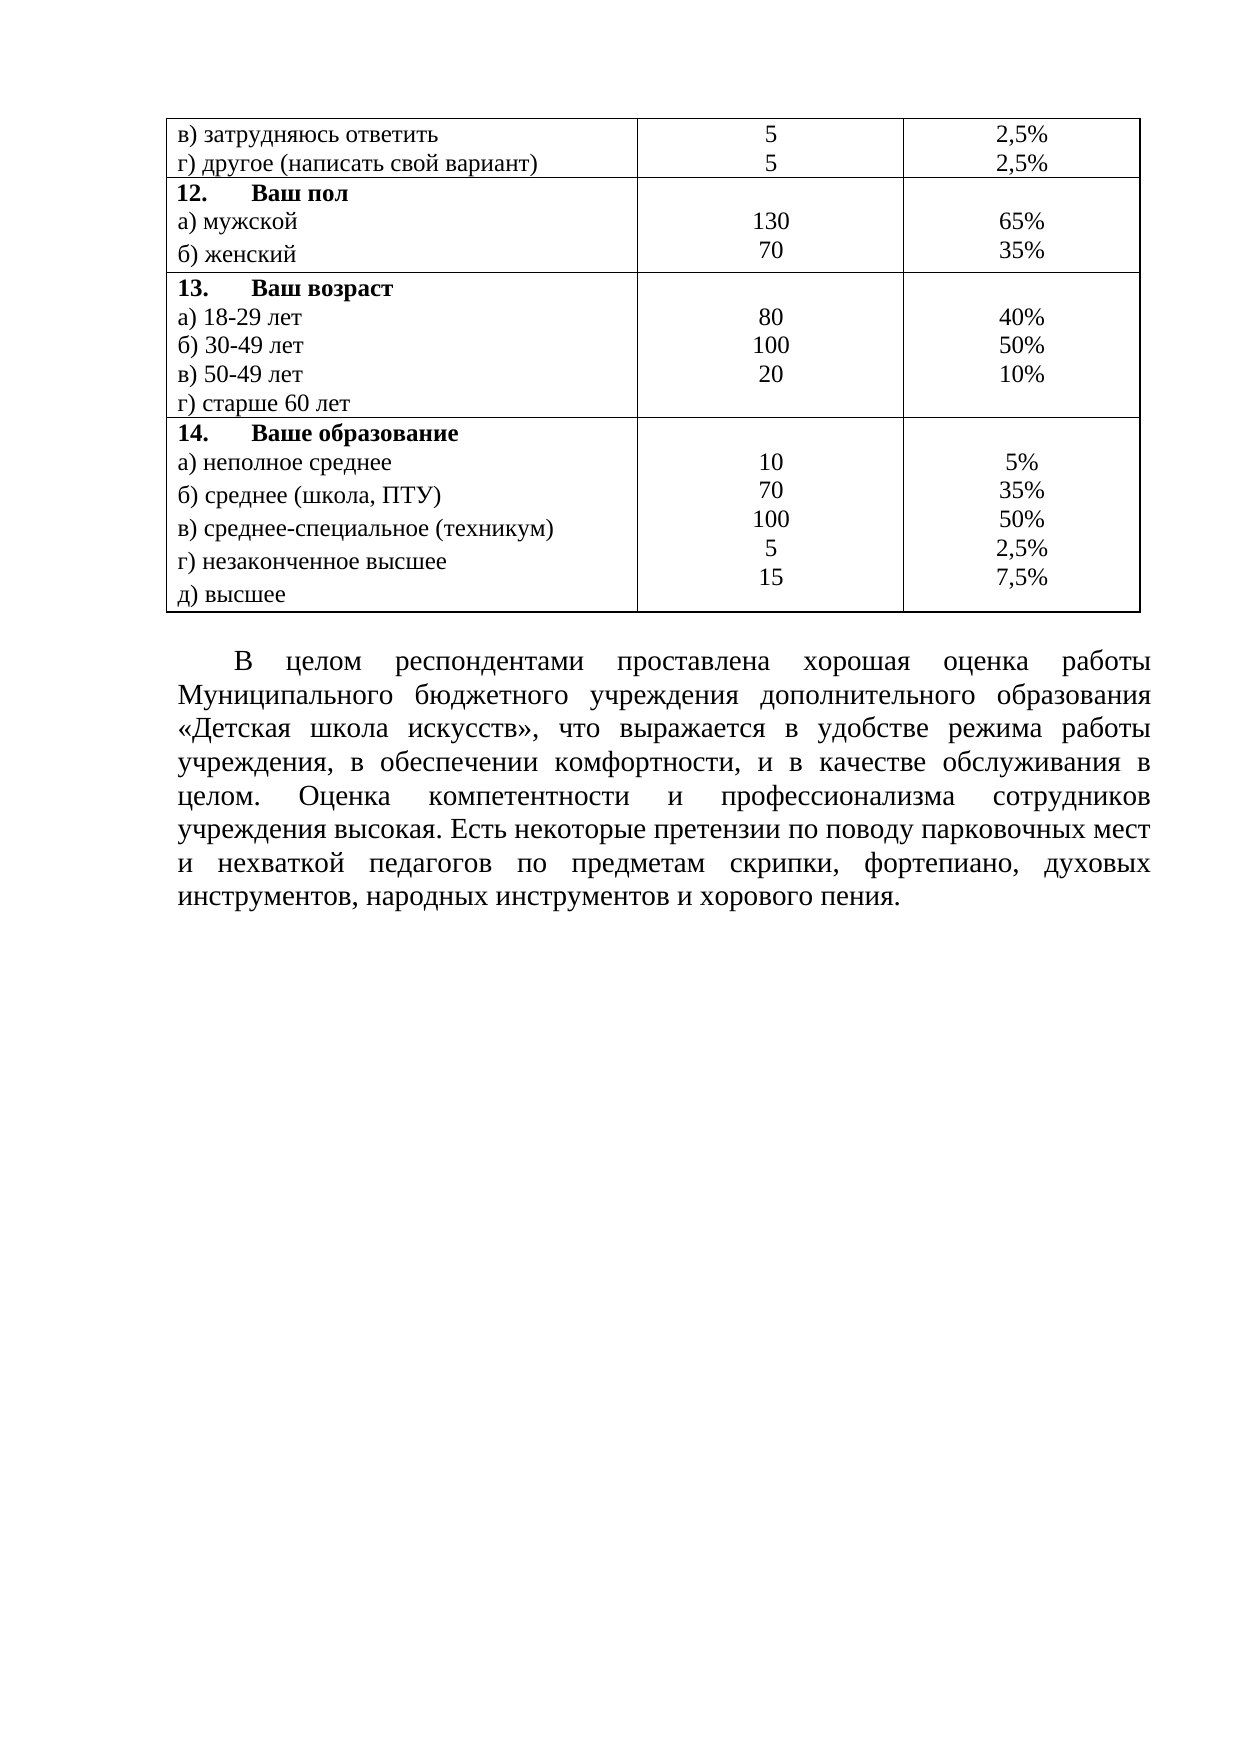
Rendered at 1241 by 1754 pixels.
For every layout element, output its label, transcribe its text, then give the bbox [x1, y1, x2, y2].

table_cell 140 50 5 5 [638, 119, 903, 177]
table_cell 130 70 [638, 178, 903, 272]
text В целом респондентами проставлена хорошая оценка работы Муниципального бюджетного учреждения дополнительного образования «Детская школа искусств», что выражается в удобстве режима работы учреждения, в обеспечении комфортности, и в качестве обслуживания в целом. Оценка компетентности и профессионализма сотрудников учреждения высокая. Есть некоторые претензии по поводу парковочных мест и нехваткой педагогов по предметам скрипки, фортепиано, духовых инструментов, народных инструментов и хорового пения. [177, 643, 1152, 912]
table_cell Ваш пол а) мужской б) женский [167, 178, 637, 272]
table_cell 5% 35% 50% 2,5% 7,5% [904, 418, 1139, 611]
table_cell 70% 25% 2,5% 2,5% [904, 119, 1139, 177]
table_cell 10 70 100 5 15 [638, 418, 903, 611]
table_cell 40% 50% 10% [904, 273, 1139, 417]
table_cell 80 100 20 [638, 273, 903, 417]
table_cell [167, 119, 637, 177]
table_cell 65% 35% [904, 178, 1139, 272]
table_cell Ваше образование а) неполное среднее б) среднее (школа, ПТУ) в) среднее-специальное (техникум) г) незаконченное высшее д) высшее [167, 418, 637, 611]
table_cell Ваш возраст а) 18-29 лет б) 30-49 лет в) 50-49 лет г) старше 60 лет [167, 273, 637, 417]
